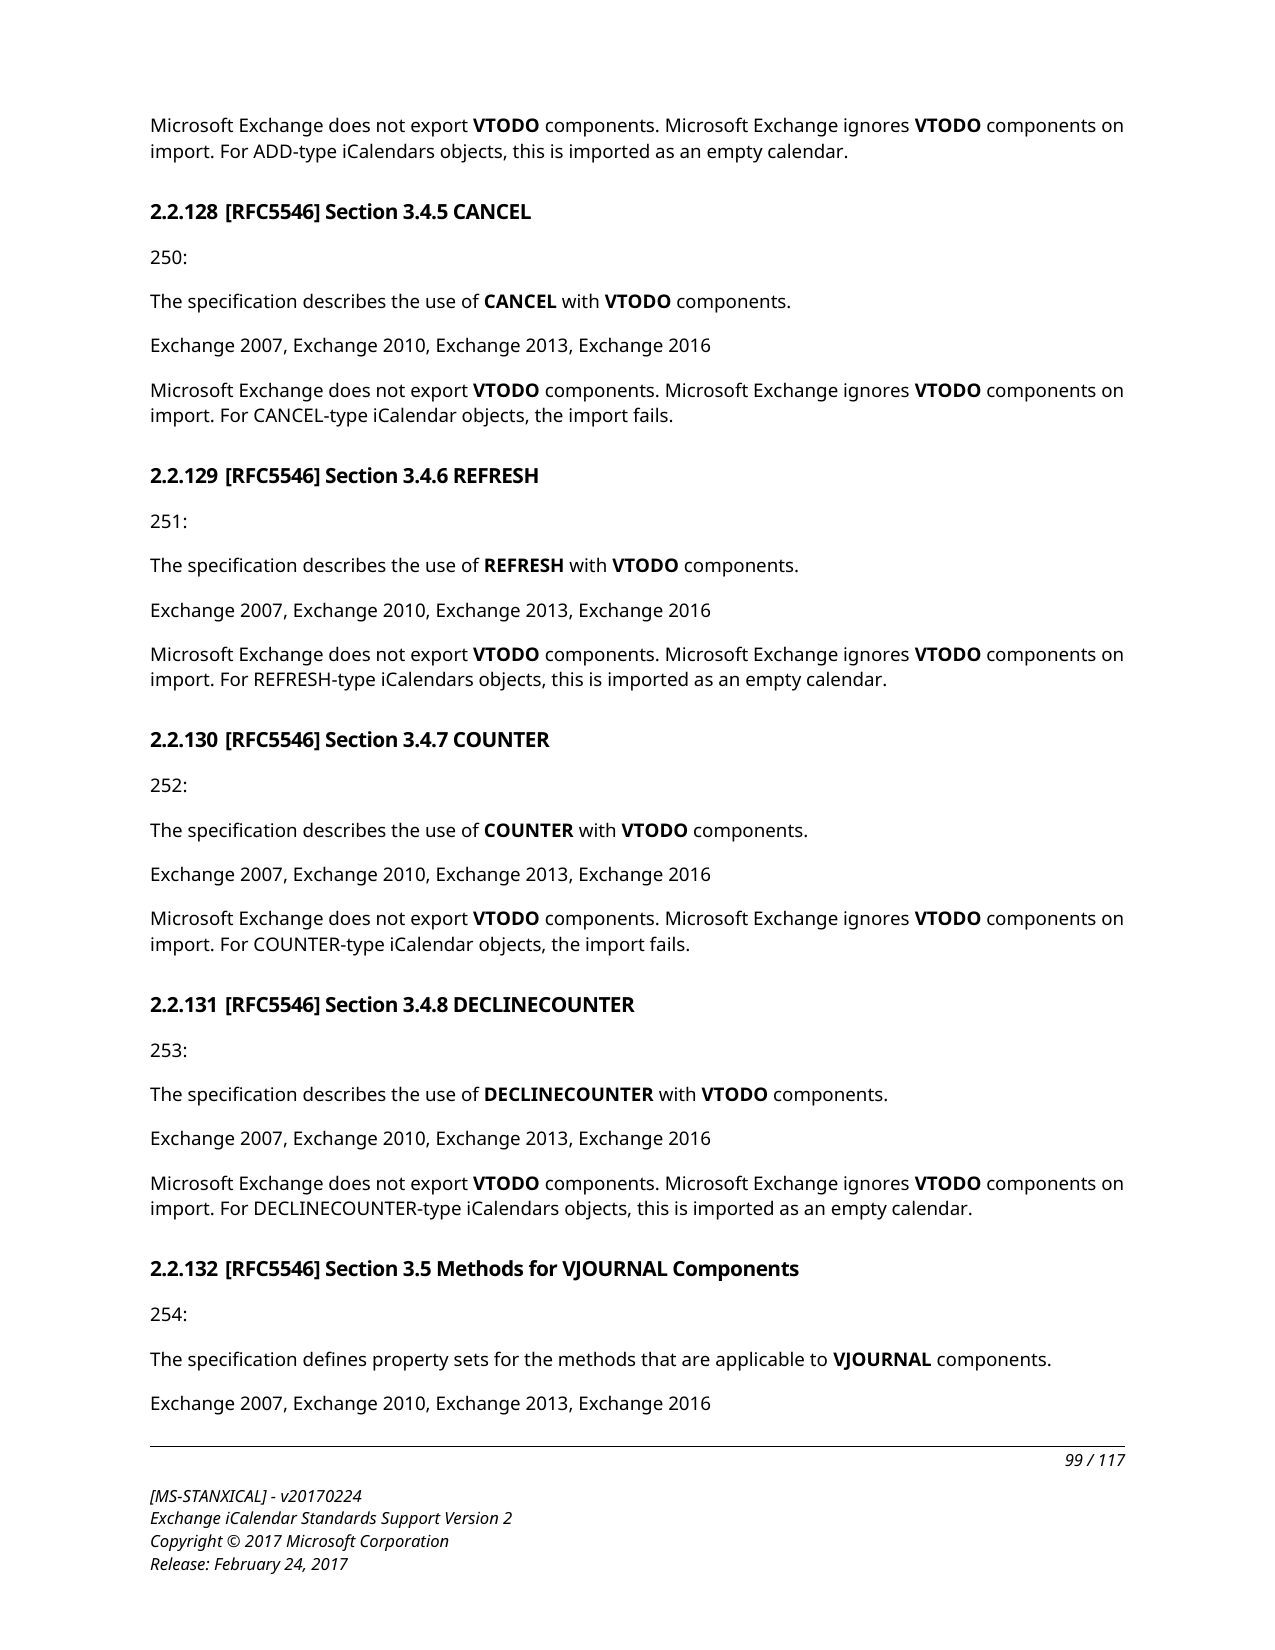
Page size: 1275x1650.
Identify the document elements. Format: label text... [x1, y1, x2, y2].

text Exchange 2007, Exchange 2010, Exchange 2013, Exchange 2016 [150, 1390, 1125, 1416]
text The specification describes the use of REFRESH with VTODO components. [150, 553, 1125, 578]
text The specification describes the use of COUNTER with VTODO components. [150, 817, 1125, 843]
text Microsoft Exchange does not export VTODO components. Microsoft Exchange ignores VTODO components on import. For COUNTER-type iCalendar objects, the import fails. [150, 906, 1125, 957]
text The specification defines property sets for the methods that are applicable to VJOURNAL components. [150, 1346, 1125, 1371]
text Microsoft Exchange does not export VTODO components. Microsoft Exchange ignores VTODO components on import. For DECLINECOUNTER-type iCalendars objects, this is imported as an empty calendar. [150, 1170, 1125, 1221]
text Exchange 2007, Exchange 2010, Exchange 2013, Exchange 2016 [150, 333, 1125, 358]
text The specification describes the use of CANCEL with VTODO components. [150, 288, 1125, 314]
text Microsoft Exchange does not export VTODO components. Microsoft Exchange ignores VTODO components on import. For REFRESH-type iCalendars objects, this is imported as an empty calendar. [150, 641, 1125, 692]
text Exchange 2007, Exchange 2010, Exchange 2013, Exchange 2016 [150, 597, 1125, 622]
subtitle [RFC5546] Section 3.4.7 COUNTER [150, 726, 1125, 754]
subtitle [RFC5546] Section 3.4.6 REFRESH [150, 461, 1125, 490]
text The specification describes the use of DECLINECOUNTER with VTODO components. [150, 1081, 1125, 1107]
subtitle [RFC5546] Section 3.4.5 CANCEL [150, 197, 1125, 225]
subtitle [RFC5546] Section 3.5 Methods for VJOURNAL Components [150, 1254, 1125, 1283]
text Exchange 2007, Exchange 2010, Exchange 2013, Exchange 2016 [150, 1126, 1125, 1151]
text V0252: [150, 773, 1125, 798]
text V0250: [150, 244, 1125, 269]
text Microsoft Exchange does not export VTODO components. Microsoft Exchange ignores VTODO components on import. For ADD-type iCalendars objects, this is imported as an empty calendar. [150, 112, 1125, 163]
text V0251: [150, 508, 1125, 534]
text Microsoft Exchange does not export VTODO components. Microsoft Exchange ignores VTODO components on import. For CANCEL-type iCalendar objects, the import fails. [150, 377, 1125, 428]
subtitle [RFC5546] Section 3.4.8 DECLINECOUNTER [150, 990, 1125, 1018]
text V0254: [150, 1302, 1125, 1327]
text V0253: [150, 1037, 1125, 1063]
text Exchange 2007, Exchange 2010, Exchange 2013, Exchange 2016 [150, 861, 1125, 887]
